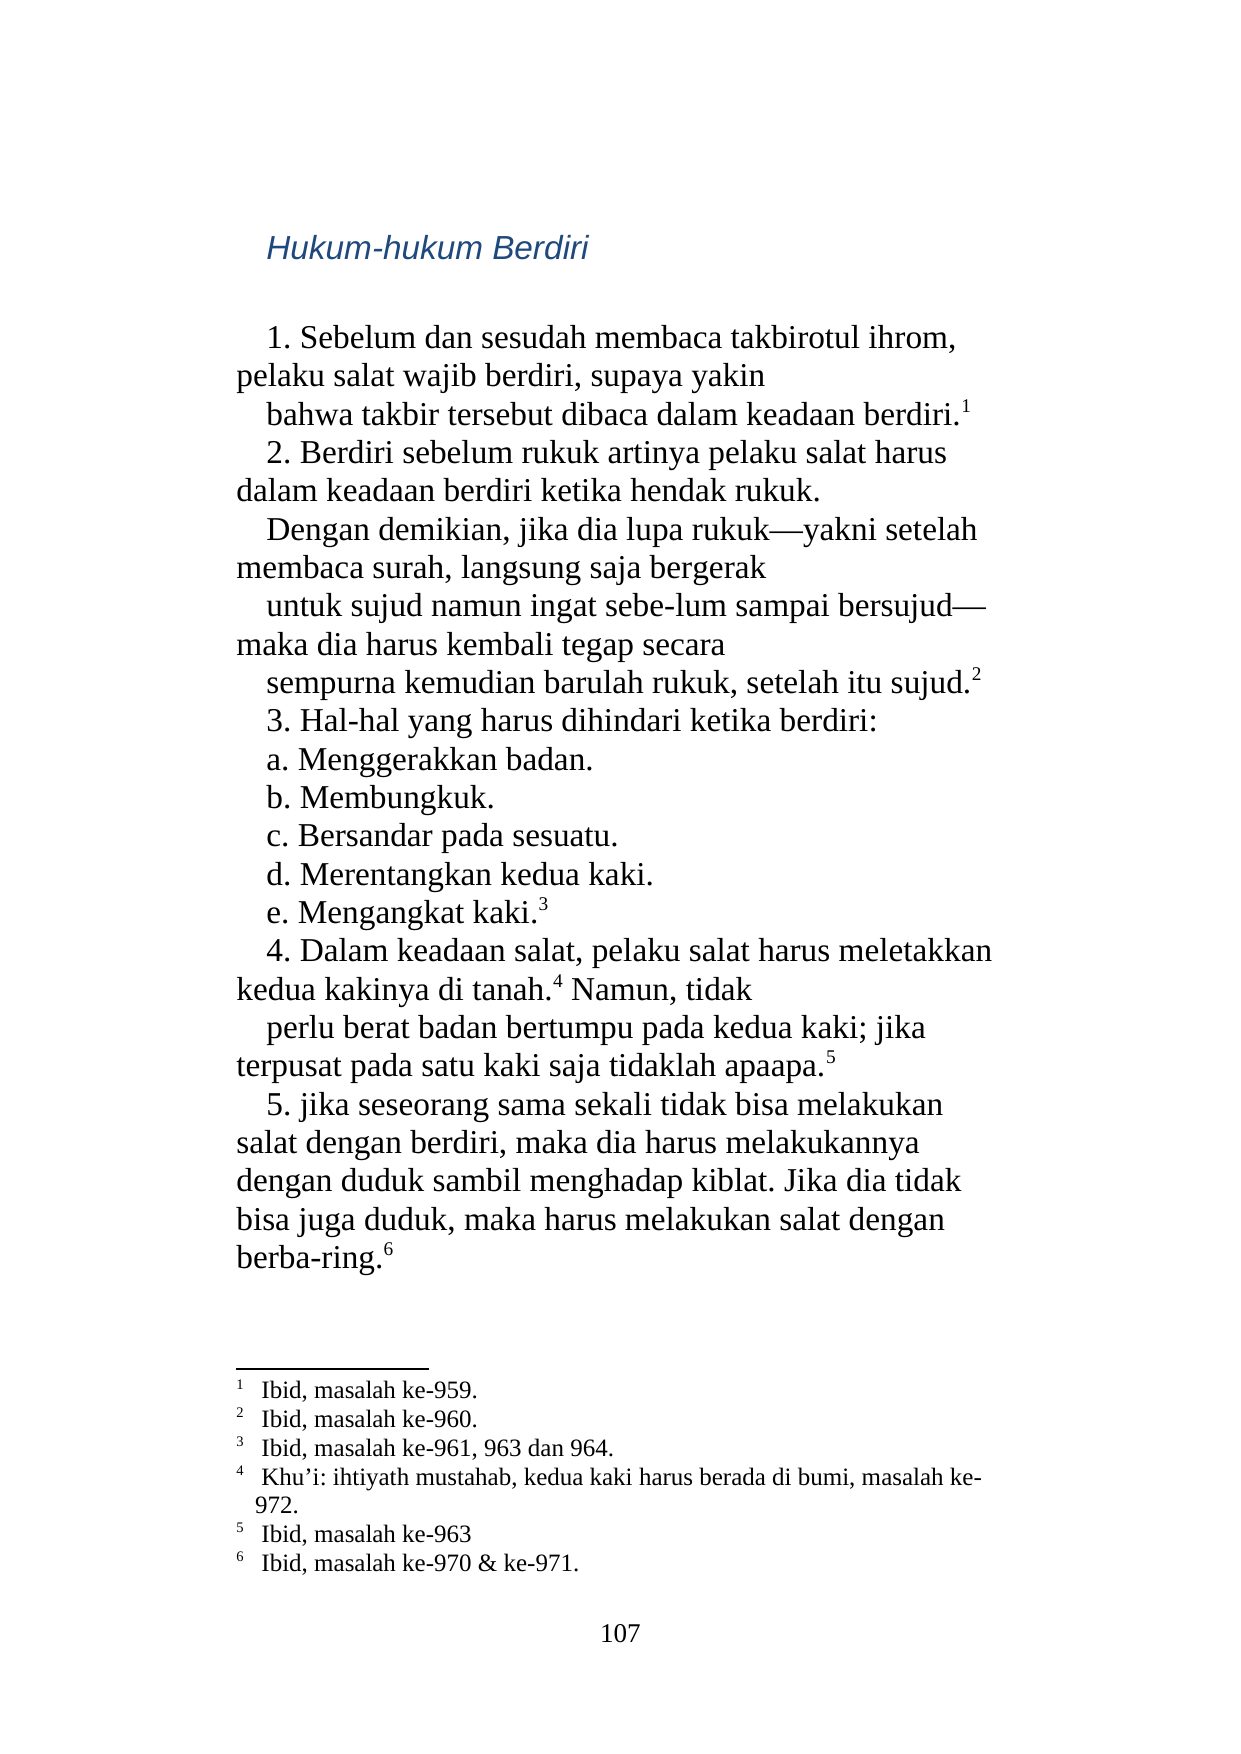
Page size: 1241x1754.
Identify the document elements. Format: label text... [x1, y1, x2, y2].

text untuk sujud namun ingat sebe-lum sampai bersujud—maka dia harus kembali tegap secara [236, 586, 1004, 662]
text perlu berat badan bertumpu pada kedua kaki; jika terpusat pada satu kaki saja tidaklah apaapa. [236, 1007, 1004, 1084]
text 3. Hal-hal yang harus dihindari ketika berdiri: [236, 701, 1004, 739]
text bahwa takbir tersebut dibaca dalam keadaan berdiri. [236, 394, 1004, 432]
text 1. Sebelum dan sesudah membaca takbirotul ihrom, pelaku salat wajib berdiri, supaya yakin [236, 317, 1004, 394]
text b. Membungkuk. [236, 777, 1004, 816]
text 5. jika seseorang sama sekali tidak bisa melakukan salat dengan berdiri, maka dia harus melakukannya dengan duduk sambil menghadap kiblat. Jika dia tidak bisa juga duduk, maka harus melakukan salat dengan berba-ring. [236, 1084, 1004, 1276]
text 4. Dalam keadaan salat, pelaku salat harus meletakkan kedua kakinya di tanah. Namun, tidak [236, 931, 1004, 1007]
text e. Mengangkat kaki. [236, 892, 1004, 931]
text a. Menggerakkan badan. [236, 739, 1004, 777]
text c. Bersandar pada sesuatu. [236, 816, 1004, 854]
text d. Merentangkan kedua kaki. [236, 854, 1004, 892]
text 2. Berdiri sebelum rukuk artinya pelaku salat harus dalam keadaan berdiri ketika hendak rukuk. [236, 432, 1004, 509]
text Dengan demikian, jika dia lupa rukuk—yakni setelah membaca surah, langsung saja bergerak [236, 509, 1004, 586]
text sempurna kemudian barulah rukuk, setelah itu sujud. [236, 662, 1004, 701]
subtitle Hukum-hukum Berdiri [236, 228, 1004, 266]
